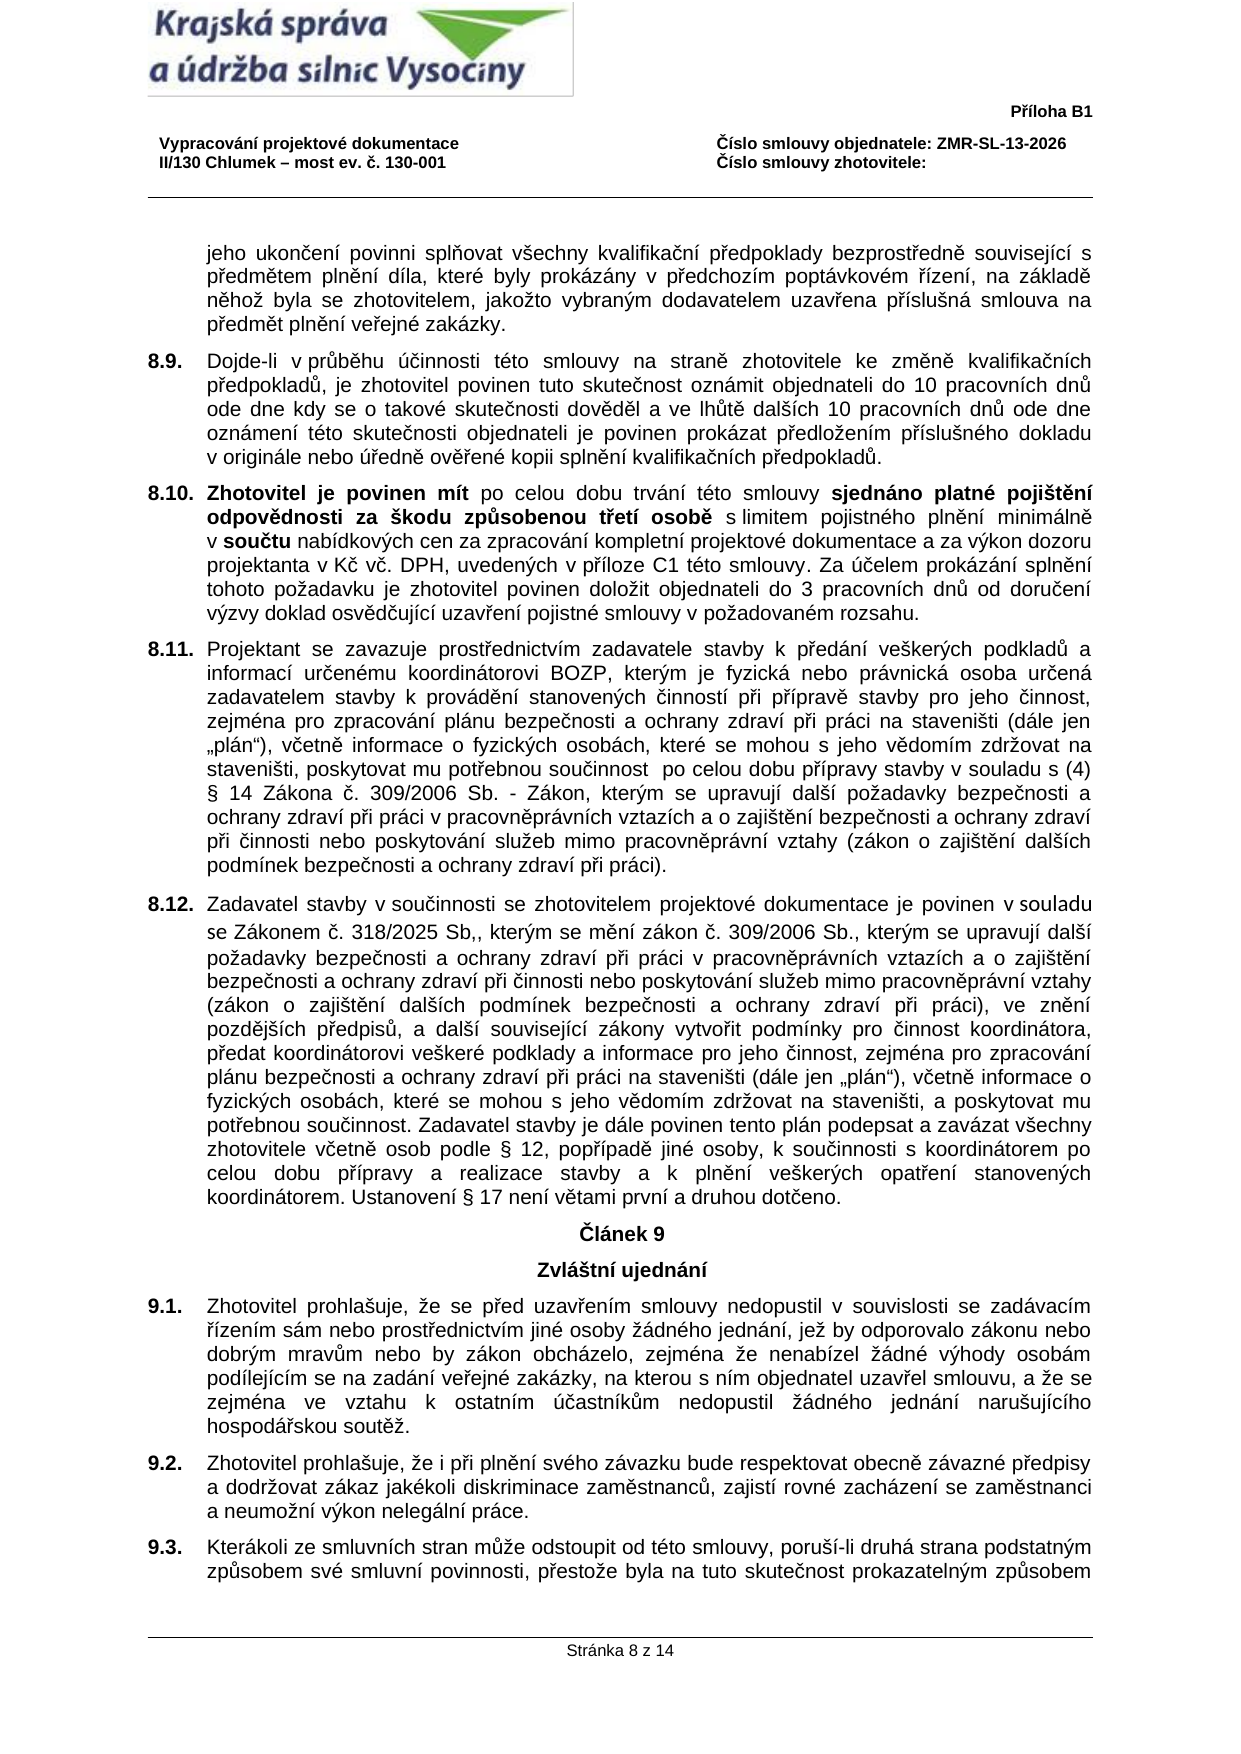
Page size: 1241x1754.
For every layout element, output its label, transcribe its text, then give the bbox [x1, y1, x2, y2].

list Dojde-li v průběhu účinnosti této smlouvy na straně zhotovitele ke změně kvalifikačních předpokladů, je zhotovitel povinen tuto skutečnost oznámit objednateli do 10 pracovních dnů ode dne kdy se o takové skutečnosti dověděl a ve lhůtě dalších 10 pracovních dnů ode dne oznámení této skutečnosti objednateli je povinen prokázat předložením příslušného dokladu v originále nebo úředně ověřené kopii splnění kvalifikačních předpokladů. [148, 349, 1093, 468]
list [148, 1535, 1093, 1583]
list Zhotovitel prohlašuje, že se před uzavřením smlouvy nedopustil v souvislosti se zadávacím řízením sám nebo prostřednictvím jiné osoby žádného jednání, jež by odporovalo zákonu nebo dobrým mravům nebo by zákon obcházelo, zejména že nenabízel žádné výhody osobám podílejícím se na zadání veřejné zakázky, na kterou s ním objednatel uzavřel smlouvu, a že se zejména ve vztahu k ostatním účastníkům nedopustil žádného jednání narušujícího hospodářskou soutěž. [148, 1294, 1093, 1438]
list Zhotovitel prohlašuje, že i při plnění svého závazku bude respektovat obecně závazné předpisy a dodržovat zákaz jakékoli diskriminace zaměstnanců, zajistí rovné zacházení se zaměstnanci a neumožní výkon nelegální práce. [148, 1451, 1093, 1522]
list Projektant se zavazuje prostřednictvím zadavatele stavby k předání veškerých podkladů a informací určenému koordinátorovi BOZP, kterým je fyzická nebo právnická osoba určená zadavatelem stavby k provádění stanovených činností při přípravě stavby pro jeho činnost, zejména pro zpracování plánu bezpečnosti a ochrany zdraví při práci na staveništi (dále jen „plán“), včetně informace o fyzických osobách, které se mohou s jeho vědomím zdržovat na staveništi, poskytovat mu potřebnou součinnost po celou dobu přípravy stavby v souladu s (4) § 14 Zákona č. 309/2006 Sb. - Zákon, kterým se upravují další požadavky bezpečnosti a ochrany zdraví při práci v pracovněprávních vztazích a o zajištění bezpečnosti a ochrany zdraví při činnosti nebo poskytování služeb mimo pracovněprávní vztahy (zákon o zajištění dalších podmínek bezpečnosti a ochrany zdraví při práci). [148, 637, 1093, 877]
list Zhotovitel je povinen mít po celou dobu trvání této smlouvy sjednáno platné pojištění odpovědnosti za škodu způsobenou třetí osobě s limitem pojistného plnění minimálně v součtu nabídkových cen za zpracování kompletní projektové dokumentace a za výkon dozoru projektanta v Kč vč. DPH, uvedených v příloze C1 této smlouvy. Za účelem prokázání splnění tohoto požadavku je zhotovitel povinen doložit objednateli do 3 pracovních dnů od doručení výzvy doklad osvědčující uzavření pojistné smlouvy v požadovaném rozsahu. [148, 481, 1093, 625]
list Zvláštní ujednání [148, 1258, 1096, 1282]
list Článek 9 [148, 1221, 1096, 1245]
list Zadavatel stavby v součinnosti se zhotovitelem projektové dokumentace je povinen v souladu se Zákonem č. 318/2025 Sb,, kterým se mění zákon č. 309/2006 Sb., kterým se upravují další požadavky bezpečnosti a ochrany zdraví při práci v pracovněprávních vztazích a o zajištění bezpečnosti a ochrany zdraví při činnosti nebo poskytování služeb mimo pracovněprávní vztahy (zákon o zajištění dalších podmínek bezpečnosti a ochrany zdraví při práci), ve znění pozdějších předpisů, a další související zákony vytvořit podmínky pro činnost koordinátora, předat koordinátorovi veškeré podklady a informace pro jeho činnost, zejména pro zpracování plánu bezpečnosti a ochrany zdraví při práci na staveništi (dále jen „plán“), včetně informace o fyzických osobách, které se mohou s jeho vědomím zdržovat na staveništi, a poskytovat mu potřebnou součinnost. Zadavatel stavby je dále povinen tento plán podepsat a zavázat všechny zhotovitele včetně osob podle § 12, popřípadě jiné osoby, k součinnosti s koordinátorem po celou dobu přípravy a realizace stavby a k plnění veškerých opatření stanovených koordinátorem. Ustanovení § 17 není větami první a druhou dotčeno. [148, 889, 1093, 1209]
picture [147, 2, 574, 98]
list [148, 240, 1093, 336]
